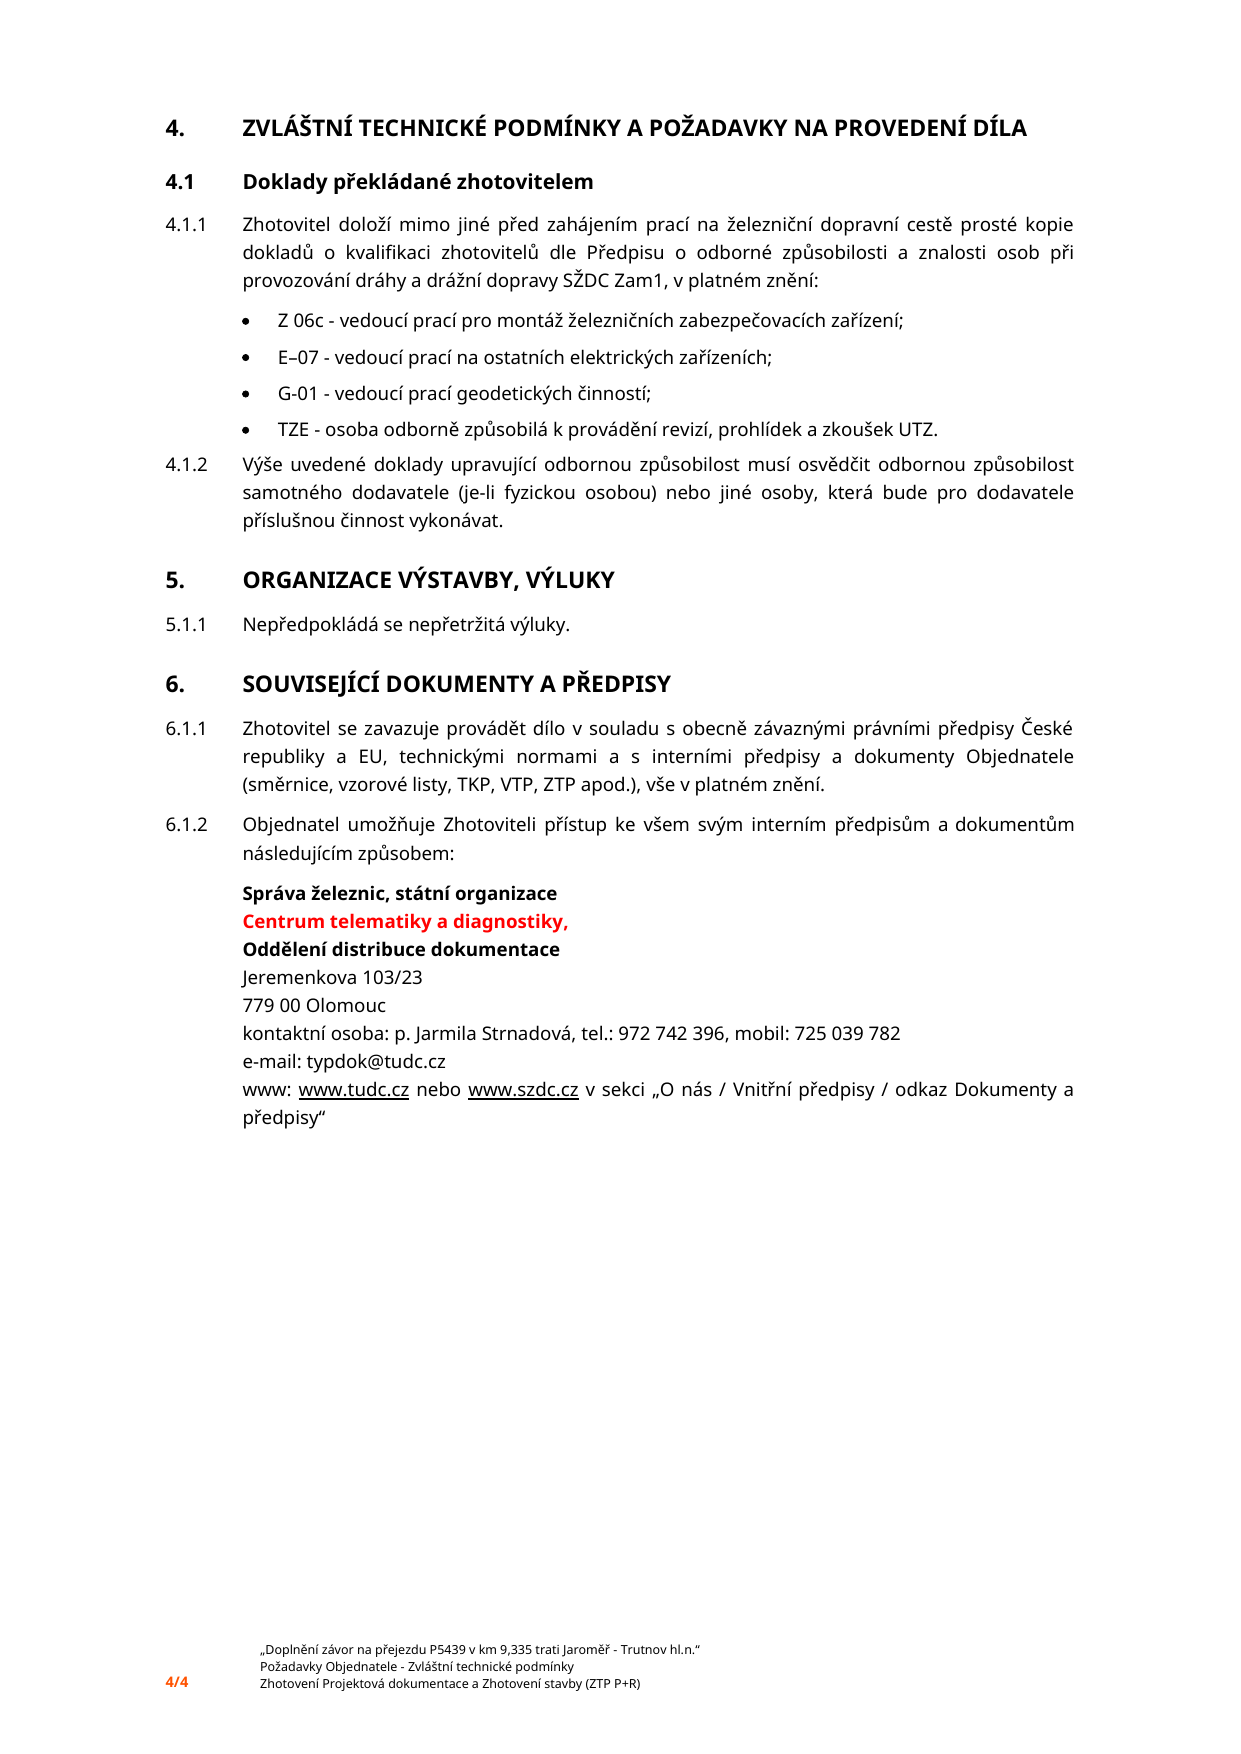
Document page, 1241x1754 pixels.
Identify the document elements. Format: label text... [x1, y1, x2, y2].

list Z 06c - vedoucí prací pro montáž železničních zabezpečovacích zařízení; [242, 308, 1075, 333]
text kontaktní osoba: p. Jarmila Strnadová, tel.: 972 742 396, mobil: 725 039 782 [242, 1020, 1075, 1046]
text Jeremenkova 103/23 [242, 964, 1075, 990]
text SOUVISEJÍCÍ DOKUMENTY A PŘEDPISY [165, 668, 1075, 699]
text ZVLÁŠTNÍ TECHNICKÉ PODMÍNKY A POŽADAVKY NA PROVEDENÍ DÍLA [165, 112, 1075, 143]
list G-01 - vedoucí prací geodetických činností; [242, 380, 1075, 406]
text Centrum telematiky a diagnostiky, [242, 908, 1075, 934]
text ORGANIZACE VÝSTAVBY, VÝLUKY [165, 564, 1075, 596]
text Nepředpokládá se nepřetržitá výluky. [165, 611, 1075, 637]
text Správa železnic, státní organizace [242, 880, 1075, 906]
text Zhotovitel doloží mimo jiné před zahájením prací na železniční dopravní cestě prosté kopie dokladů o kvalifikaci zhotovitelů dle Předpisu o odborné způsobilosti a znalosti osob při provozování dráhy a drážní dopravy SŽDC Zam1, v platném znění: [165, 211, 1075, 293]
list E–07 - vedoucí prací na ostatních elektrických zařízeních; [242, 344, 1075, 369]
text Oddělení distribuce dokumentace [242, 936, 1075, 962]
text e-mail: typdok@tudc.cz [242, 1048, 1075, 1074]
text Objednatel umožňuje Zhotoviteli přístup ke všem svým interním předpisům a dokumentům následujícím způsobem: [165, 812, 1075, 865]
text Výše uvedené doklady upravující odbornou způsobilost musí osvědčit odbornou způsobilost samotného dodavatele (je-li fyzickou osobou) nebo jiné osoby, která bude pro dodavatele příslušnou činnost vykonávat. [165, 451, 1075, 533]
text Zhotovitel se zavazuje provádět dílo v souladu s obecně závaznými právními předpisy České republiky a EU, technickými normami a s interními předpisy a dokumenty Objednatele (směrnice, vzorové listy, TKP, VTP, ZTP apod.), vše v platném znění. [165, 715, 1075, 797]
text www: www.tudc.cz nebo www.szdc.cz v sekci „O nás / Vnitřní předpisy / odkaz Dokumenty a předpisy“ [242, 1076, 1075, 1130]
text Doklady překládané zhotovitelem [165, 167, 1075, 196]
list TZE - osoba odborně způsobilá k provádění revizí, prohlídek a zkoušek UTZ. [242, 417, 1075, 442]
text 779 00 Olomouc [242, 992, 1075, 1018]
